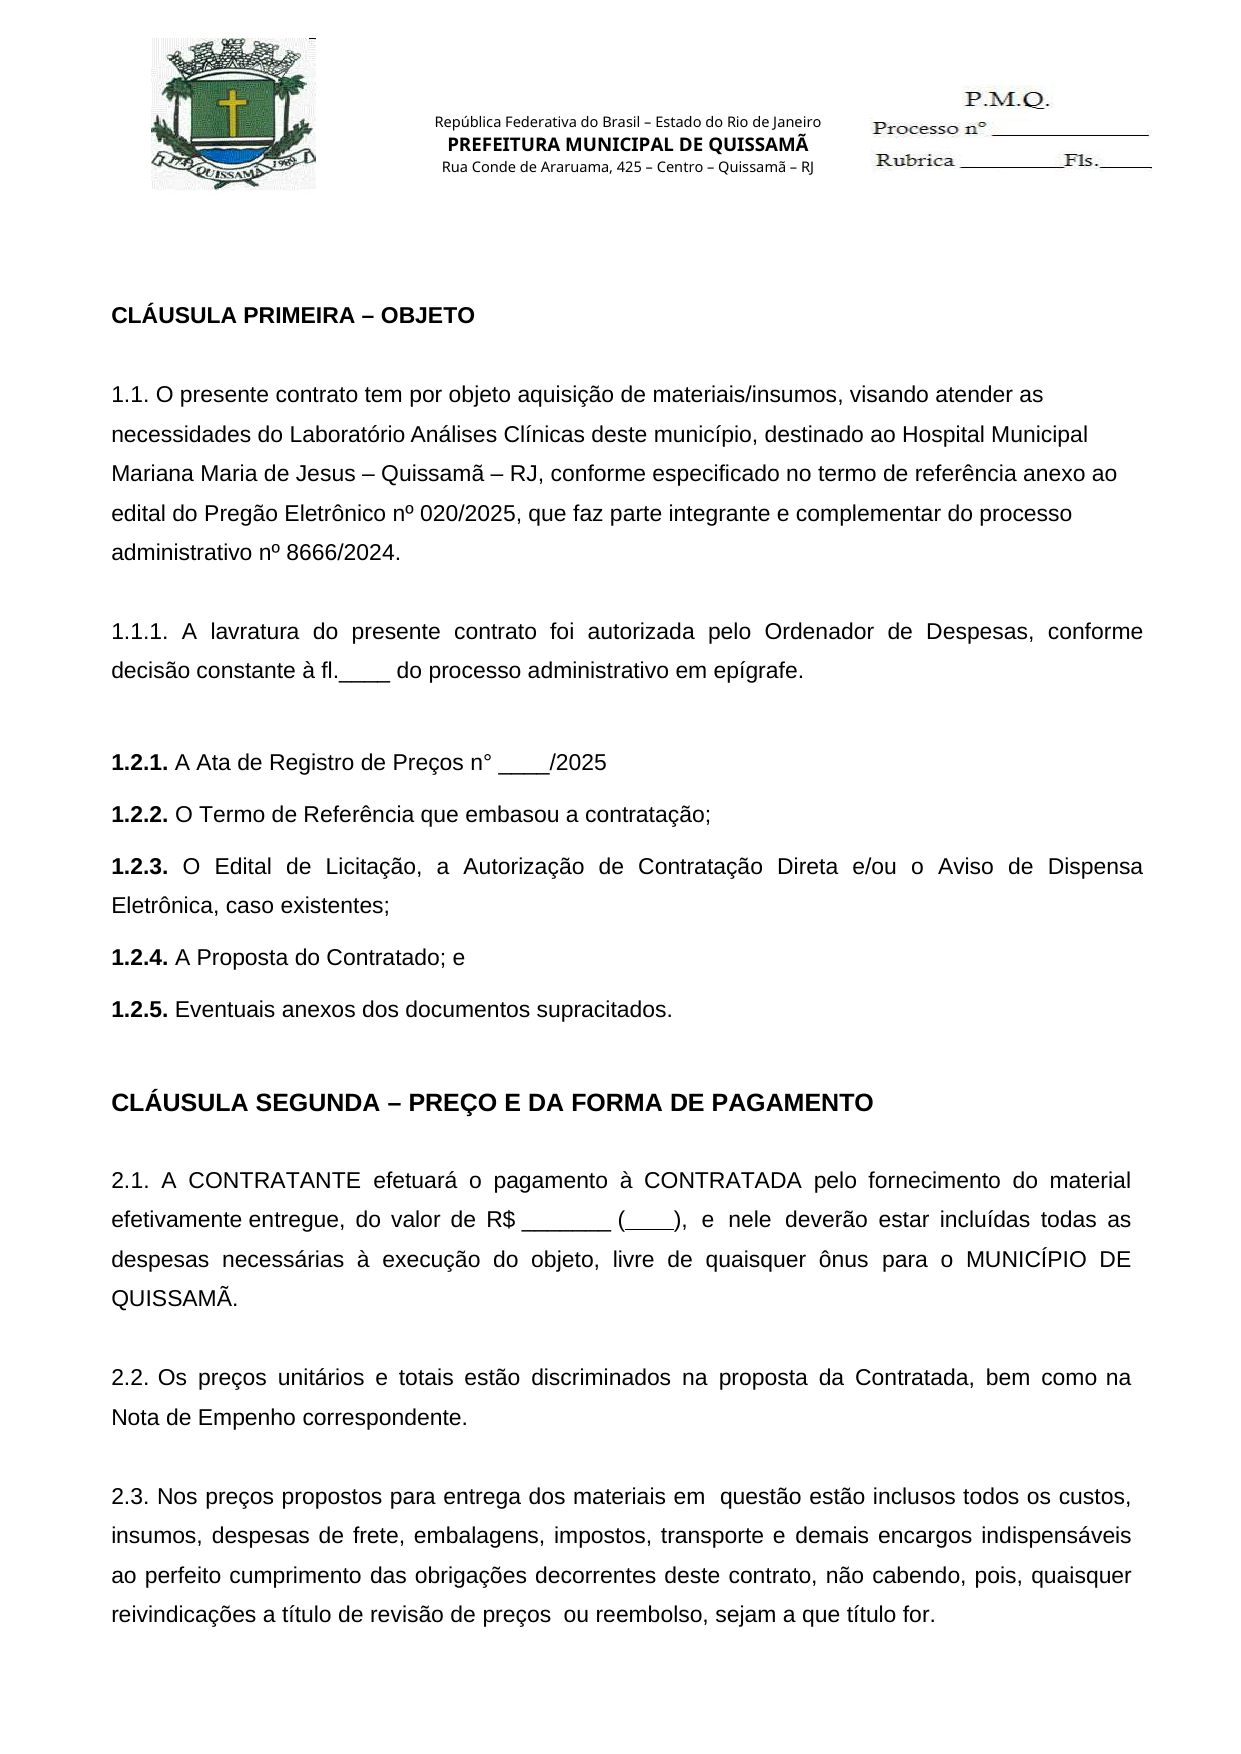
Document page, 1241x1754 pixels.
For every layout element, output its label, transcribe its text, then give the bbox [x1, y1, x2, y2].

picture [151, 35, 316, 195]
text 1.2.3. O Edital de Licitação, a Autorização de Contratação Direta e/ou o Aviso de Dispensa Eletrônica, caso existentes; [111, 853, 1145, 919]
subtitle CLÁUSULA SEGUNDA – PREÇO E DA FORMA DE PAGAMENTO [111, 1088, 1145, 1117]
text 1.2.2. O Termo de Referência que embasou a contratação; [111, 801, 1145, 827]
list 2.2. Os preços unitários e totais estão discriminados na proposta da Contratada, bem como na Nota de Empenho correspondente. [111, 1364, 1131, 1430]
list 2.3. Nos preços propostos para entrega dos materiais em questão estão inclusos todos os custos, insumos, despesas de frete, embalagens, impostos, transporte e demais encargos indispensáveis ao perfeito cumprimento das obrigações decorrentes deste contrato, não cabendo, pois, quaisquer reivindicações a título de revisão de preços ou reembolso, sejam a que título for. [111, 1483, 1132, 1627]
text 1.2.4. A Proposta do Contratado; e [111, 944, 1145, 971]
text 1.1. O presente contrato tem por objeto aquisição de materiais/insumos, visando atender as necessidades do Laboratório Análises Clínicas deste município, destinado ao Hospital Municipal Mariana Maria de Jesus – Quissamã – RJ, conforme especificado no termo de referência anexo ao edital do Pregão Eletrônico nº 020/2025, que faz parte integrante e complementar do processo administrativo nº 8666/2024. [111, 381, 1145, 565]
text 1.2.1. A Ata de Registro de Preços n° ____/2025 [111, 749, 1145, 775]
text 1.1.1. A lavratura do presente contrato foi autorizada pelo Ordenador de Despesas, conforme decisão constante à fl.____ do processo administrativo em epígrafe. [111, 618, 1145, 684]
picture [870, 85, 1152, 175]
list 2.1. A CONTRATANTE efetuará o pagamento à CONTRATADA pelo fornecimento do material efetivamente entregue, do valor de R$ _______ ( ), e nele deverão estar incluídas todas as despesas necessárias à execução do objeto, livre de quaisquer ônus para o MUNICÍPIO DE QUISSAMÃ. [111, 1167, 1131, 1312]
text CLÁUSULA PRIMEIRA – OBJETO [111, 302, 1145, 328]
text 1.2.5. Eventuais anexos dos documentos supracitados. [111, 996, 1145, 1023]
